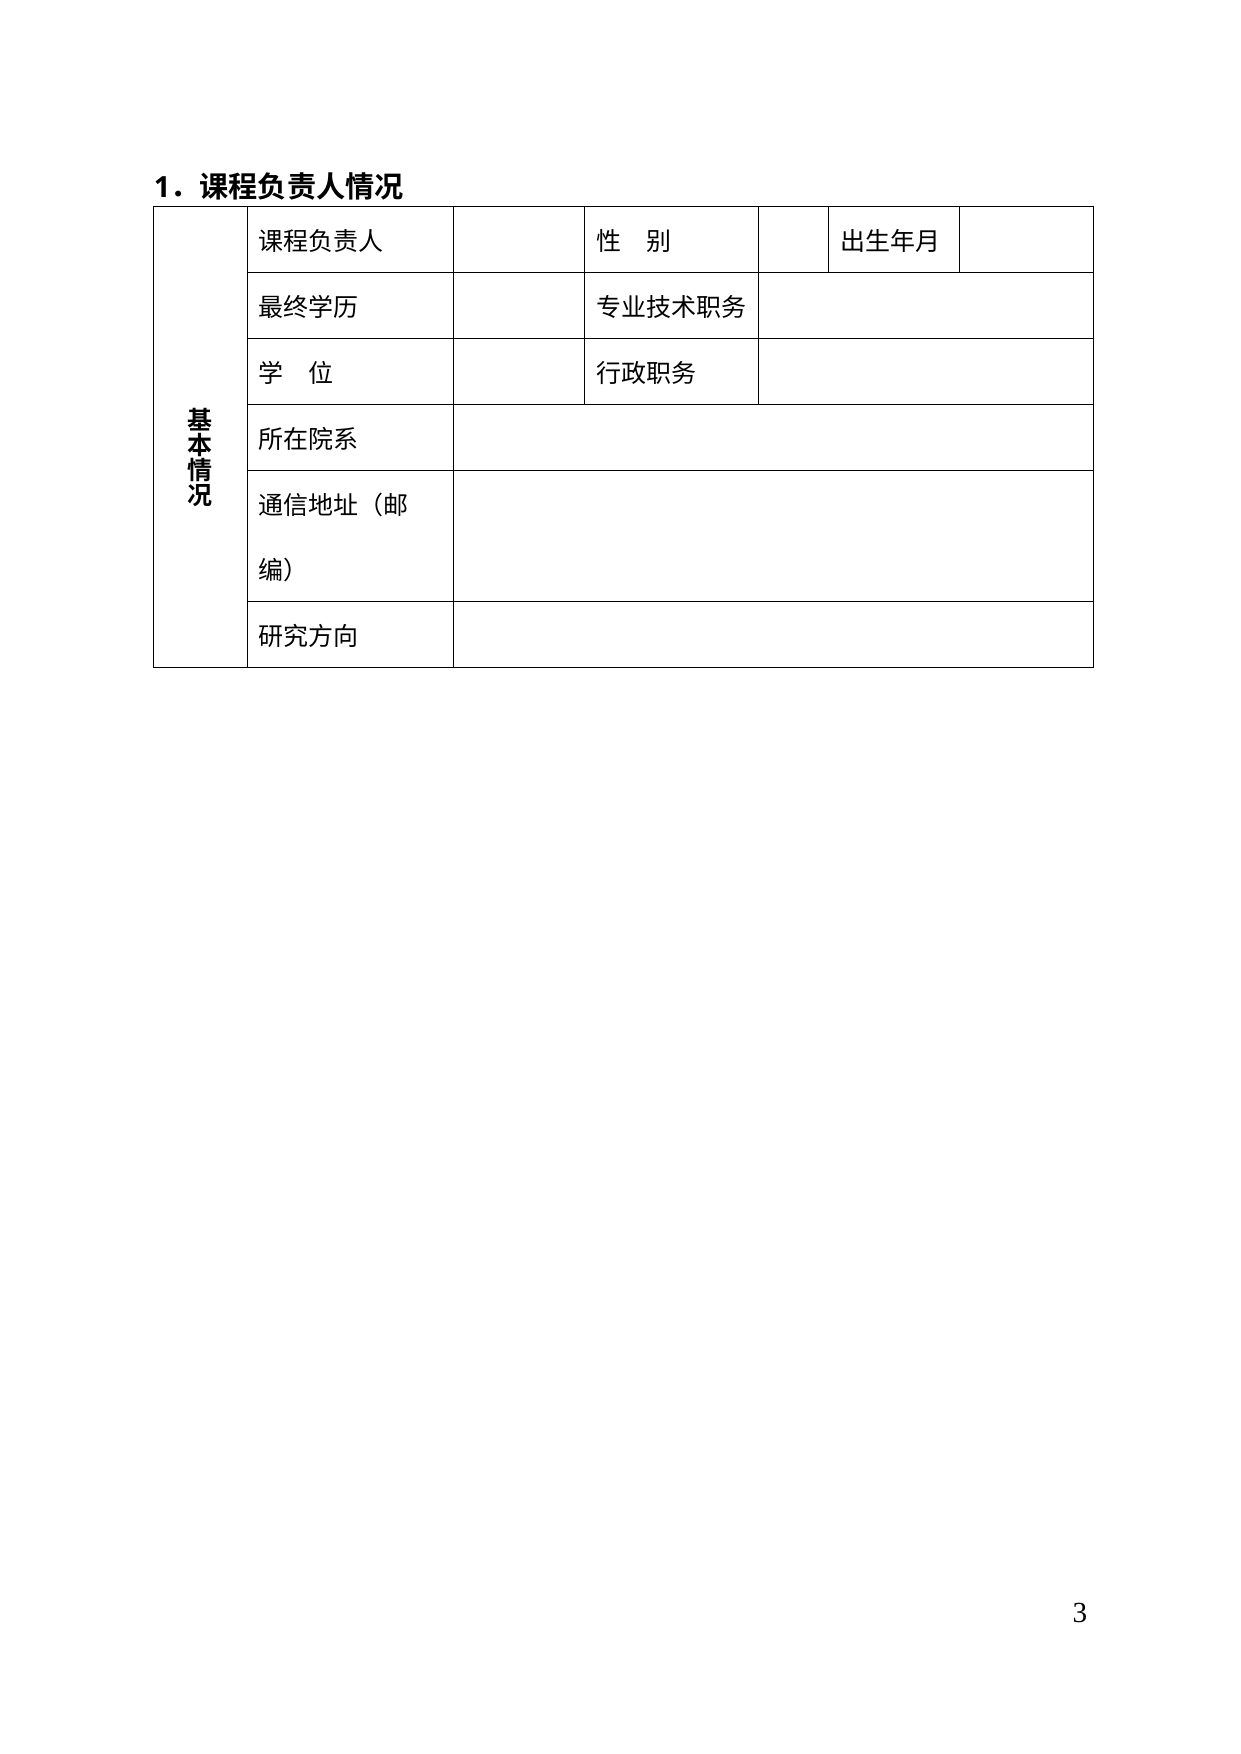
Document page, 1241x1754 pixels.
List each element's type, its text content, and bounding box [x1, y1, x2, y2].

table_cell 专业技术职务 [585, 273, 758, 338]
table_cell [454, 339, 584, 404]
table_cell 研究方向 [248, 602, 453, 667]
table_cell 行政职务 [585, 339, 758, 404]
table_cell 所在院系 [248, 405, 453, 470]
table_header 课程负责人 [248, 207, 453, 272]
table_cell [454, 602, 1093, 667]
table_header 性 别 [585, 207, 758, 272]
table_cell [454, 273, 584, 338]
table_cell 最终学历 [248, 273, 453, 338]
table_cell 通信地址（邮编） [248, 471, 453, 601]
table_cell [454, 471, 1093, 601]
table_cell [759, 339, 1093, 404]
table_cell 学 位 [248, 339, 453, 404]
text 1．课程负责人情况 [153, 163, 1159, 206]
table_header 基本情况 [154, 207, 247, 667]
table_header [454, 207, 584, 272]
table_cell [454, 405, 1093, 470]
table_cell [759, 273, 1093, 338]
table_header [759, 207, 828, 272]
table_header [960, 207, 1093, 272]
table_header 出生年月 [829, 207, 959, 272]
